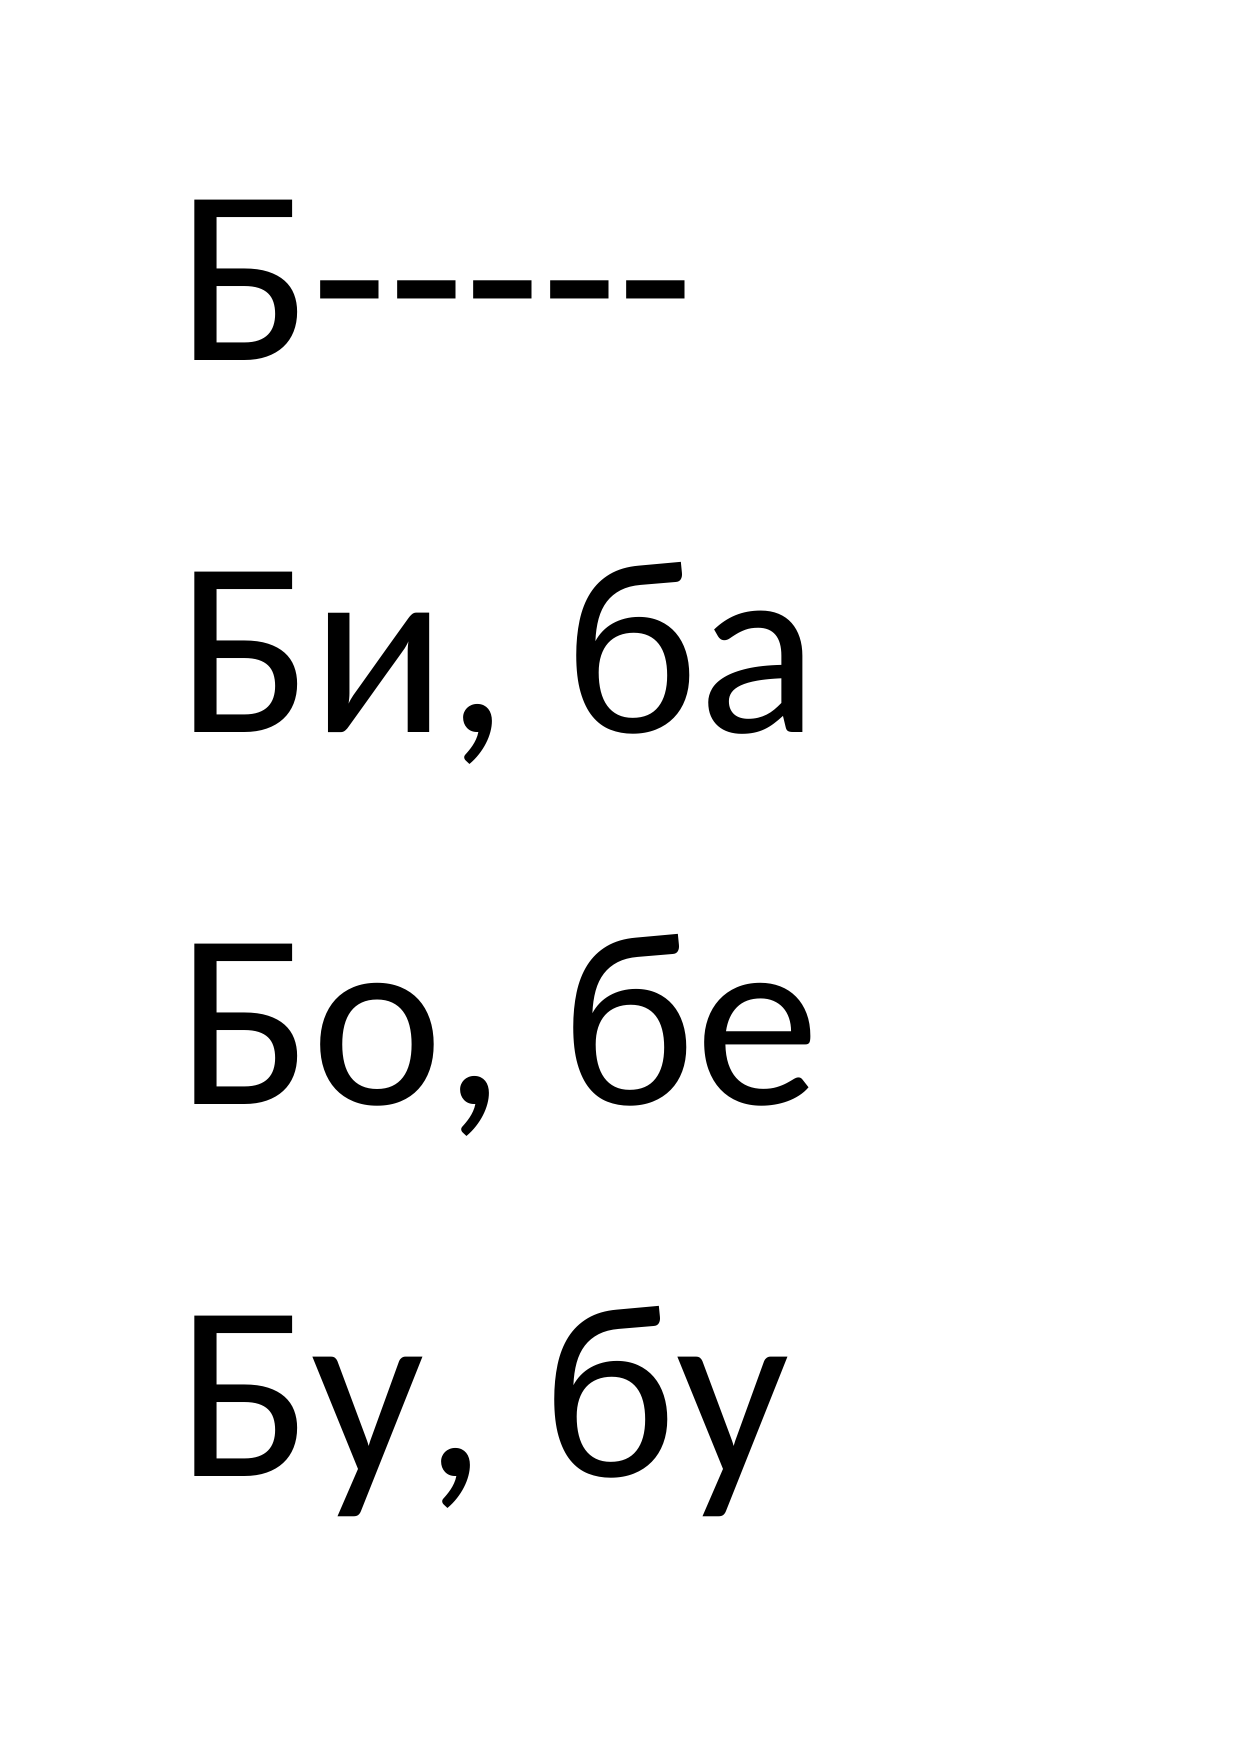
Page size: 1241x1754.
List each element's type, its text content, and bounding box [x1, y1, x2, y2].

text Би, ба [177, 490, 1152, 795]
text Бу, бу [177, 1233, 1152, 1539]
text Б----- [177, 118, 1152, 423]
text Бо, бе [177, 862, 1152, 1167]
